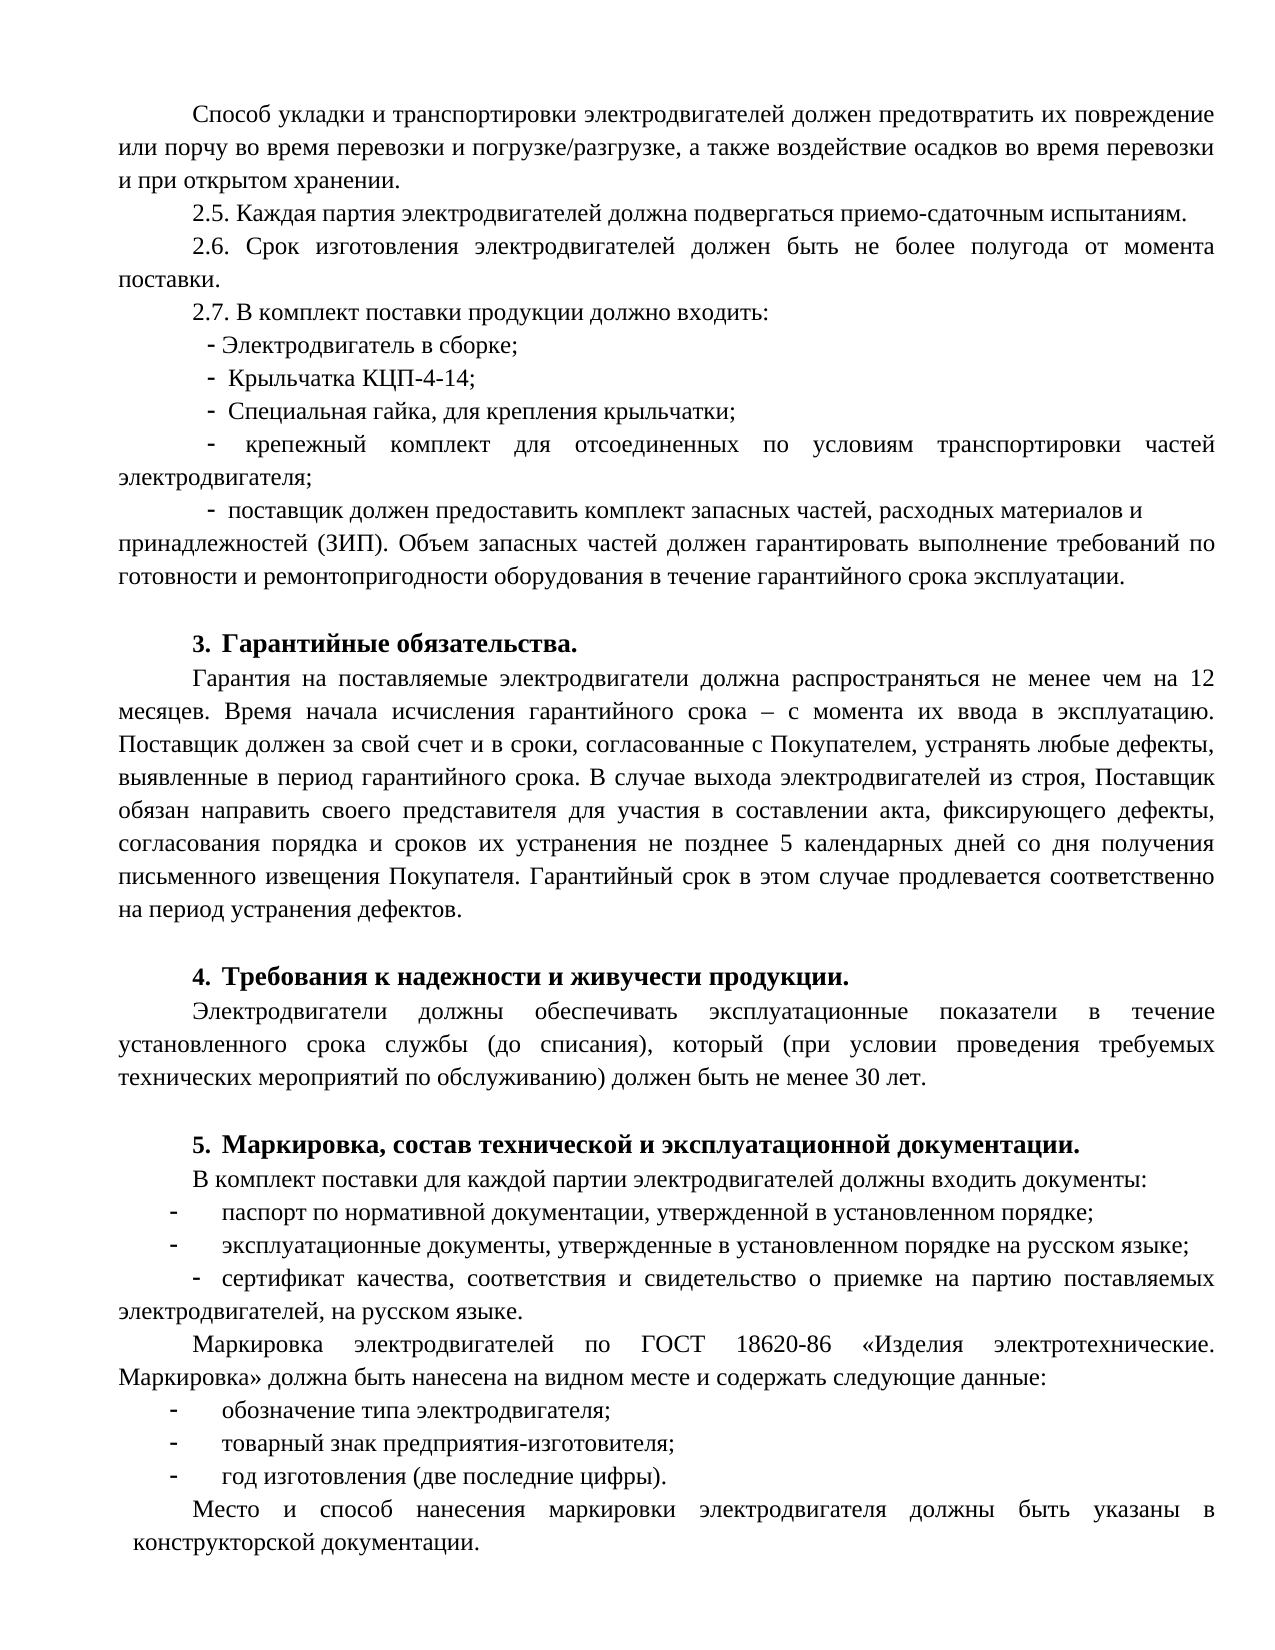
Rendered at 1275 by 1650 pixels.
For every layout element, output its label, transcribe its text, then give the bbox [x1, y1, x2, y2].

list крепежный комплект для отсоединенных по условиям транспортировки частей электродвигателя; [118, 429, 1216, 491]
list 2.5. Каждая партия электродвигателей должна подвергаться приемо-сдаточным испытаниям. [118, 198, 1216, 227]
list обозначение типа электродвигателя; [169, 1395, 1216, 1424]
list сертификат качества, соответствия и свидетельство о приемке на партию поставляемых электродвигателей, на русском языке. [118, 1263, 1216, 1325]
list поставщик должен предоставить комплект запасных частей, расходных материалов и [118, 495, 1216, 524]
list Маркировка, состав технической и эксплуатационной документации. [192, 1128, 1216, 1159]
list Специальная гайка, для крепления крыльчатки; [118, 396, 1216, 425]
list товарный знак предприятия-изготовителя; [169, 1428, 1216, 1457]
list Гарантийные обязательства. [192, 627, 1216, 658]
list Место и способ нанесения маркировки электродвигателя должны быть указаны в конструкторской документации. [133, 1494, 1216, 1556]
text Способ укладки и транспортировки электродвигателей должен предотвратить их повреждение или порчу во время перевозки и погрузке/разгрузке, а также воздействие осадков во время перевозки и при открытом хранении. [118, 99, 1216, 194]
text принадлежностей (ЗИП). Объем запасных частей должен гарантировать выполнение требований по готовности и ремонтопригодности оборудования в течение гарантийного срока эксплуатации. [118, 528, 1216, 590]
list паспорт по нормативной документации, утвержденной в установленном порядке; [169, 1197, 1216, 1226]
list Маркировка электродвигателей по ГОСТ 18620-86 «Изделия электротехнические. Маркировка» должна быть нанесена на видном месте и содержать следующие данные: [118, 1329, 1216, 1391]
list эксплуатационные документы, утвержденные в установленном порядке на русском языке; [169, 1230, 1216, 1259]
list 2.6. Срок изготовления электродвигателей должен быть не более полугода от момента поставки. [118, 231, 1216, 293]
list 2.7. В комплект поставки продукции должно входить: [118, 297, 1216, 326]
list Электродвигатели должны обеспечивать эксплуатационные показатели в течение установленного срока службы (до списания), который (при условии проведения требуемых технических мероприятий по обслуживанию) должен быть не менее 30 лет. [118, 996, 1216, 1091]
list Гарантия на поставляемые электродвигатели должна распространяться не менее чем на 12 месяцев. Время начала исчисления гарантийного срока – с момента их ввода в эксплуатацию. Поставщик должен за свой счет и в сроки, согласованные с Покупателем, устранять любые дефекты, выявленные в период гарантийного срока. В случае выхода электродвигателей из строя, Поставщик обязан направить своего представителя для участия в составлении акта, фиксирующего дефекты, согласования порядка и сроков их устранения не позднее 5 календарных дней со дня получения письменного извещения Покупателя. Гарантийный срок в этом случае продлевается соответственно на период устранения дефектов. [118, 663, 1216, 923]
list Крыльчатка КЦП-4-14; [118, 363, 1216, 392]
list Электродвигатель в сборке; [118, 330, 1216, 359]
list Требования к надежности и живучести продукции. [192, 960, 1216, 991]
list год изготовления (две последние цифры). [169, 1461, 1216, 1490]
text В комплект поставки для каждой партии электродвигателей должны входить документы: [118, 1164, 1216, 1193]
